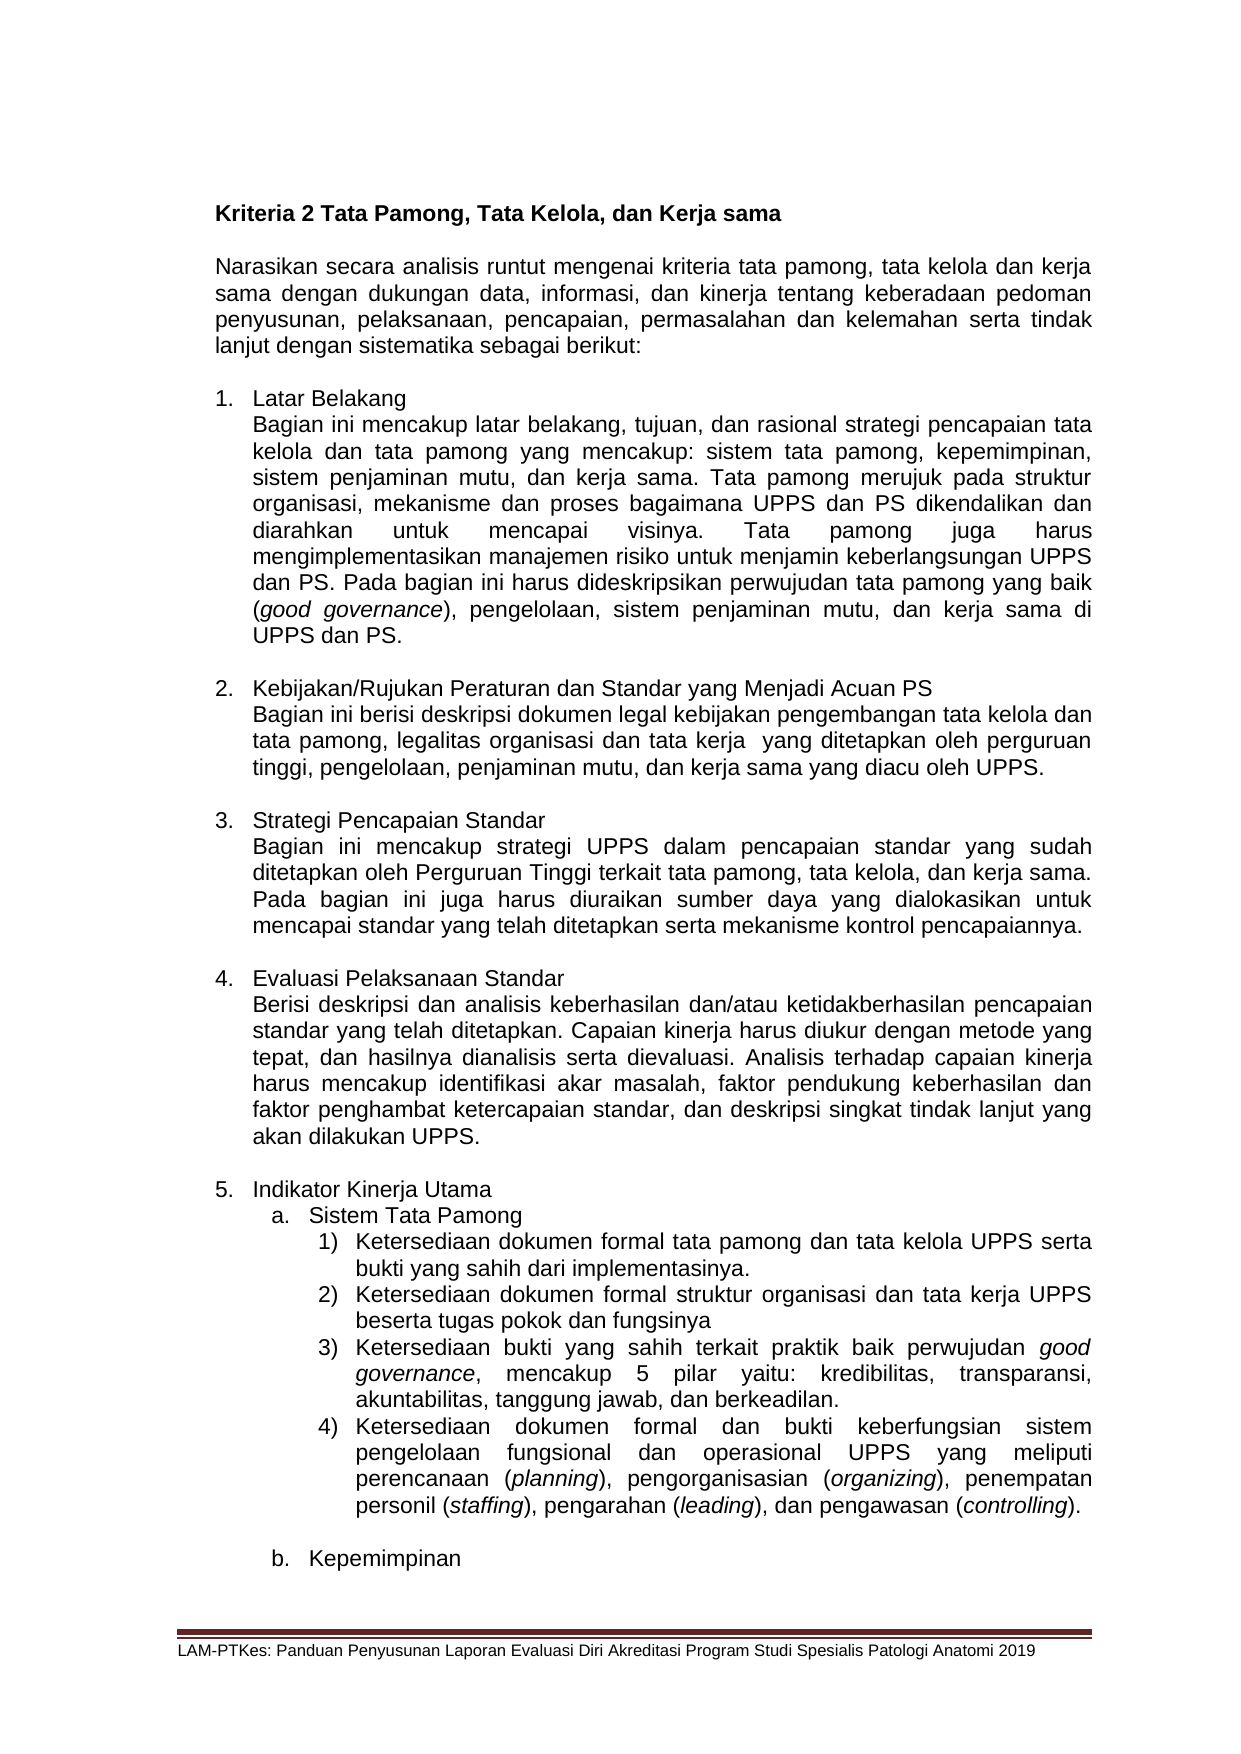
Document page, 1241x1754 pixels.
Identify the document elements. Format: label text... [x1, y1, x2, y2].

text Bagian ini mencakup strategi UPPS dalam pencapaian standar yang sudah ditetapkan oleh Perguruan Tinggi terkait tata pamong, tata kelola, dan kerja sama. Pada bagian ini juga harus diuraikan sumber daya yang dialokasikan untuk mencapai standar yang telah ditetapkan serta mekanisme kontrol pencapaiannya. [252, 833, 1092, 938]
list Ketersediaan dokumen formal struktur organisasi dan tata kerja UPPS beserta tugas pokok dan fungsinya [318, 1281, 1092, 1334]
text Narasikan secara analisis runtut mengenai kriteria tata pamong, tata kelola dan kerja sama dengan dukungan data, informasi, dan kinerja tentang keberadaan pedoman penyusunan, pelaksanaan, pencapaian, permasalahan dan kelemahan serta tindak lanjut dengan sistematika sebagai berikut: [215, 253, 1092, 358]
list Ketersediaan dokumen formal tata pamong dan tata kelola UPPS serta bukti yang sahih dari implementasinya. [318, 1228, 1092, 1281]
list Latar Belakang [215, 385, 1092, 411]
list Sistem Tata Pamong [271, 1202, 1092, 1228]
text Bagian ini mencakup latar belakang, tujuan, dan rasional strategi pencapaian tata kelola dan tata pamong yang mencakup: sistem tata pamong, kepemimpinan, sistem penjaminan mutu, dan kerja sama. Tata pamong merujuk pada struktur organisasi, mekanisme dan proses bagaimana UPPS dan PS dikendalikan dan diarahkan untuk mencapai visinya. Tata pamong juga harus mengimplementasikan manajemen risiko untuk menjamin keberlangsungan UPPS dan PS. Pada bagian ini harus dideskripsikan perwujudan tata pamong yang baik (good governance), pengelolaan, sistem penjaminan mutu, dan kerja sama di UPPS dan PS. [252, 411, 1092, 648]
list Kebijakan/Rujukan Peraturan dan Standar yang Menjadi Acuan PS [215, 675, 1092, 701]
list Kepemimpinan [271, 1544, 1092, 1571]
subtitle Kriteria 2 Tata Pamong, Tata Kelola, dan Kerja sama [215, 200, 1092, 227]
list Strategi Pencapaian Standar [215, 807, 1092, 833]
list Ketersediaan bukti yang sahih terkait praktik baik perwujudan good governance, mencakup 5 pilar yaitu: kredibilitas, transparansi, akuntabilitas, tanggung jawab, dan berkeadilan. [318, 1334, 1092, 1413]
list Evaluasi Pelaksanaan Standar [215, 965, 1092, 991]
text Berisi deskripsi dan analisis keberhasilan dan/atau ketidakberhasilan pencapaian standar yang telah ditetapkan. Capaian kinerja harus diukur dengan metode yang tepat, dan hasilnya dianalisis serta dievaluasi. Analisis terhadap capaian kinerja harus mencakup identifikasi akar masalah, faktor pendukung keberhasilan dan faktor penghambat ketercapaian standar, dan deskripsi singkat tindak lanjut yang akan dilakukan UPPS. [252, 991, 1092, 1149]
list Indikator Kinerja Utama [215, 1176, 1092, 1202]
list Ketersediaan dokumen formal dan bukti keberfungsian sistem pengelolaan fungsional dan operasional UPPS yang meliputi perencanaan (planning), pengorganisasian (organizing), penempatan personil (staffing), pengarahan (leading), dan pengawasan (controlling). [318, 1413, 1092, 1518]
text Bagian ini berisi deskripsi dokumen legal kebijakan pengembangan tata kelola dan tata pamong, legalitas organisasi dan tata kerja yang ditetapkan oleh perguruan tinggi, pengelolaan, penjaminan mutu, dan kerja sama yang diacu oleh UPPS. [252, 701, 1092, 780]
